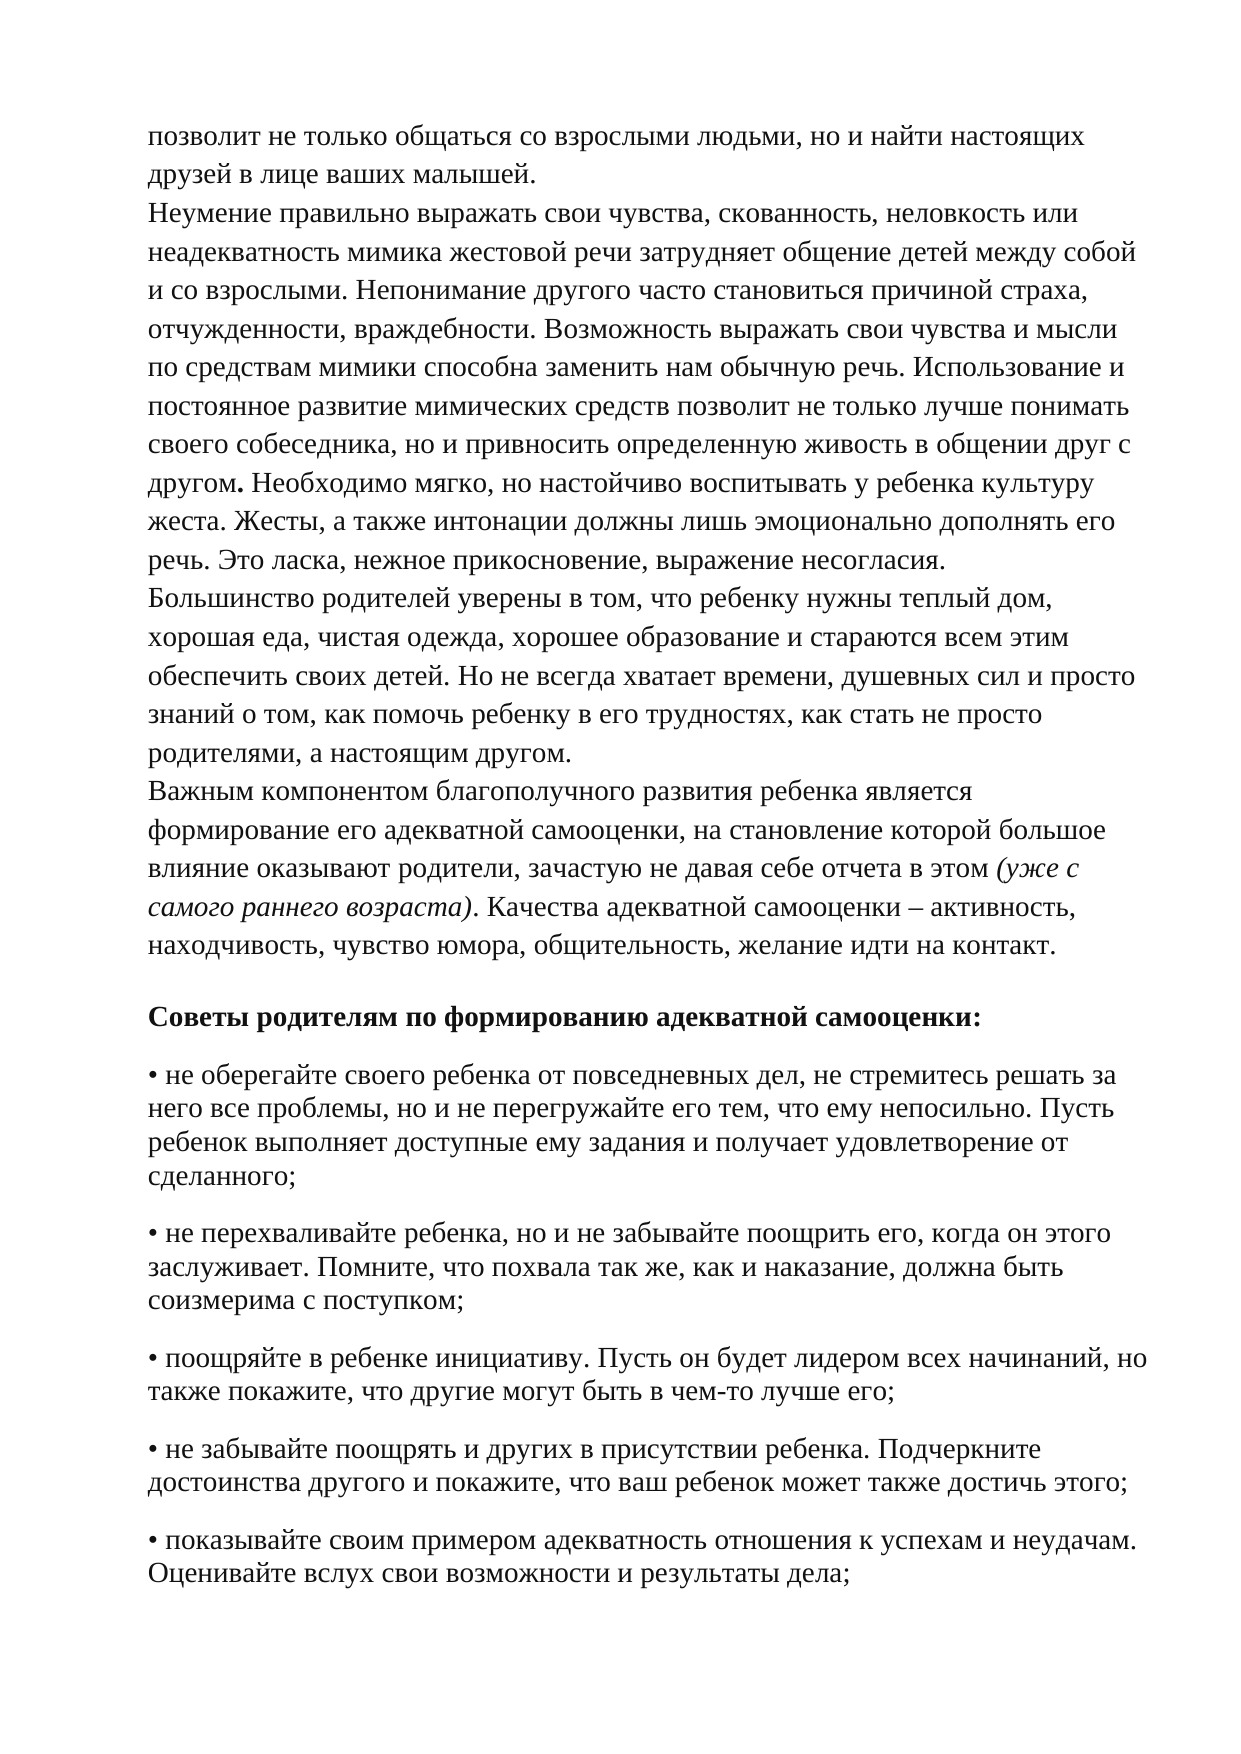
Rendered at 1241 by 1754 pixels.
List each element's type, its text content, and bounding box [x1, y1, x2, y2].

text • показывайте своим примером адекватность отношения к успехам и неудачам. Оценивайте вслух свои возможности и результаты дела; [148, 1522, 1152, 1589]
text • не забывайте поощрять и других в присутствии ребенка. Подчеркните достоинства другого и покажите, что ваш ребенок может также достичь этого; [148, 1431, 1152, 1498]
text Неумение правильно выражать свои чувства, скованность, неловкость или неадекватность мимика жестовой речи затрудняет общение детей между собой и со взрослыми. Непонимание другого часто становиться причиной страха, отчужденности, враждебности. Возможность выражать свои чувства и мысли по средствам мимики способна заменить нам обычную речь. Использование и постоянное развитие мимических средств позволит не только лучше понимать своего собеседника, но и привносить определенную живость в общении друг с другом. Необходимо мягко, но настойчиво воспитывать у ребенка культуру жеста. Жесты, а также интонации должны лишь эмоционально дополнять его речь. Это ласка, нежное прикосновение, выражение несогласия. [148, 195, 1152, 576]
text • не оберегайте своего ребенка от повседневных дел, не стремитесь решать за него все проблемы, но и не перегружайте его тем, что ему непосильно. Пусть ребенок выполняет доступные ему задания и получает удовлетворение от сделанного; [148, 1057, 1152, 1191]
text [148, 118, 1152, 190]
text • не перехваливайте ребенка, но и не забывайте поощрить его, когда он этого заслуживает. Помните, что похвала так же, как и наказание, должна быть соизмерима с поступком; [148, 1215, 1152, 1316]
text • поощряйте в ребенке инициативу. Пусть он будет лидером всех начинаний, но также покажите, что другие могут быть в чем-то лучше его; [148, 1340, 1152, 1407]
text Большинство родителей уверены в том, что ребенку нужны теплый дом, хорошая еда, чистая одежда, хорошее образование и стараются всем этим обеспечить своих детей. Но не всегда хватает времени, душевных сил и просто знаний о том, как помочь ребенку в его трудностях, как стать не просто родителями, а настоящим другом. [148, 581, 1152, 768]
text Советы родителям по формированию адекватной самооценки: [148, 999, 1152, 1033]
text Важным компонентом благополучного развития ребенка является формирование его адекватной самооценки, на становление которой большое влияние оказывают родители, зачастую не давая себе отчета в этом (уже с самого раннего возраста). Качества адекватной самооценки – активность, находчивость, чувство юмора, общительность, желание идти на контакт. [148, 773, 1152, 961]
